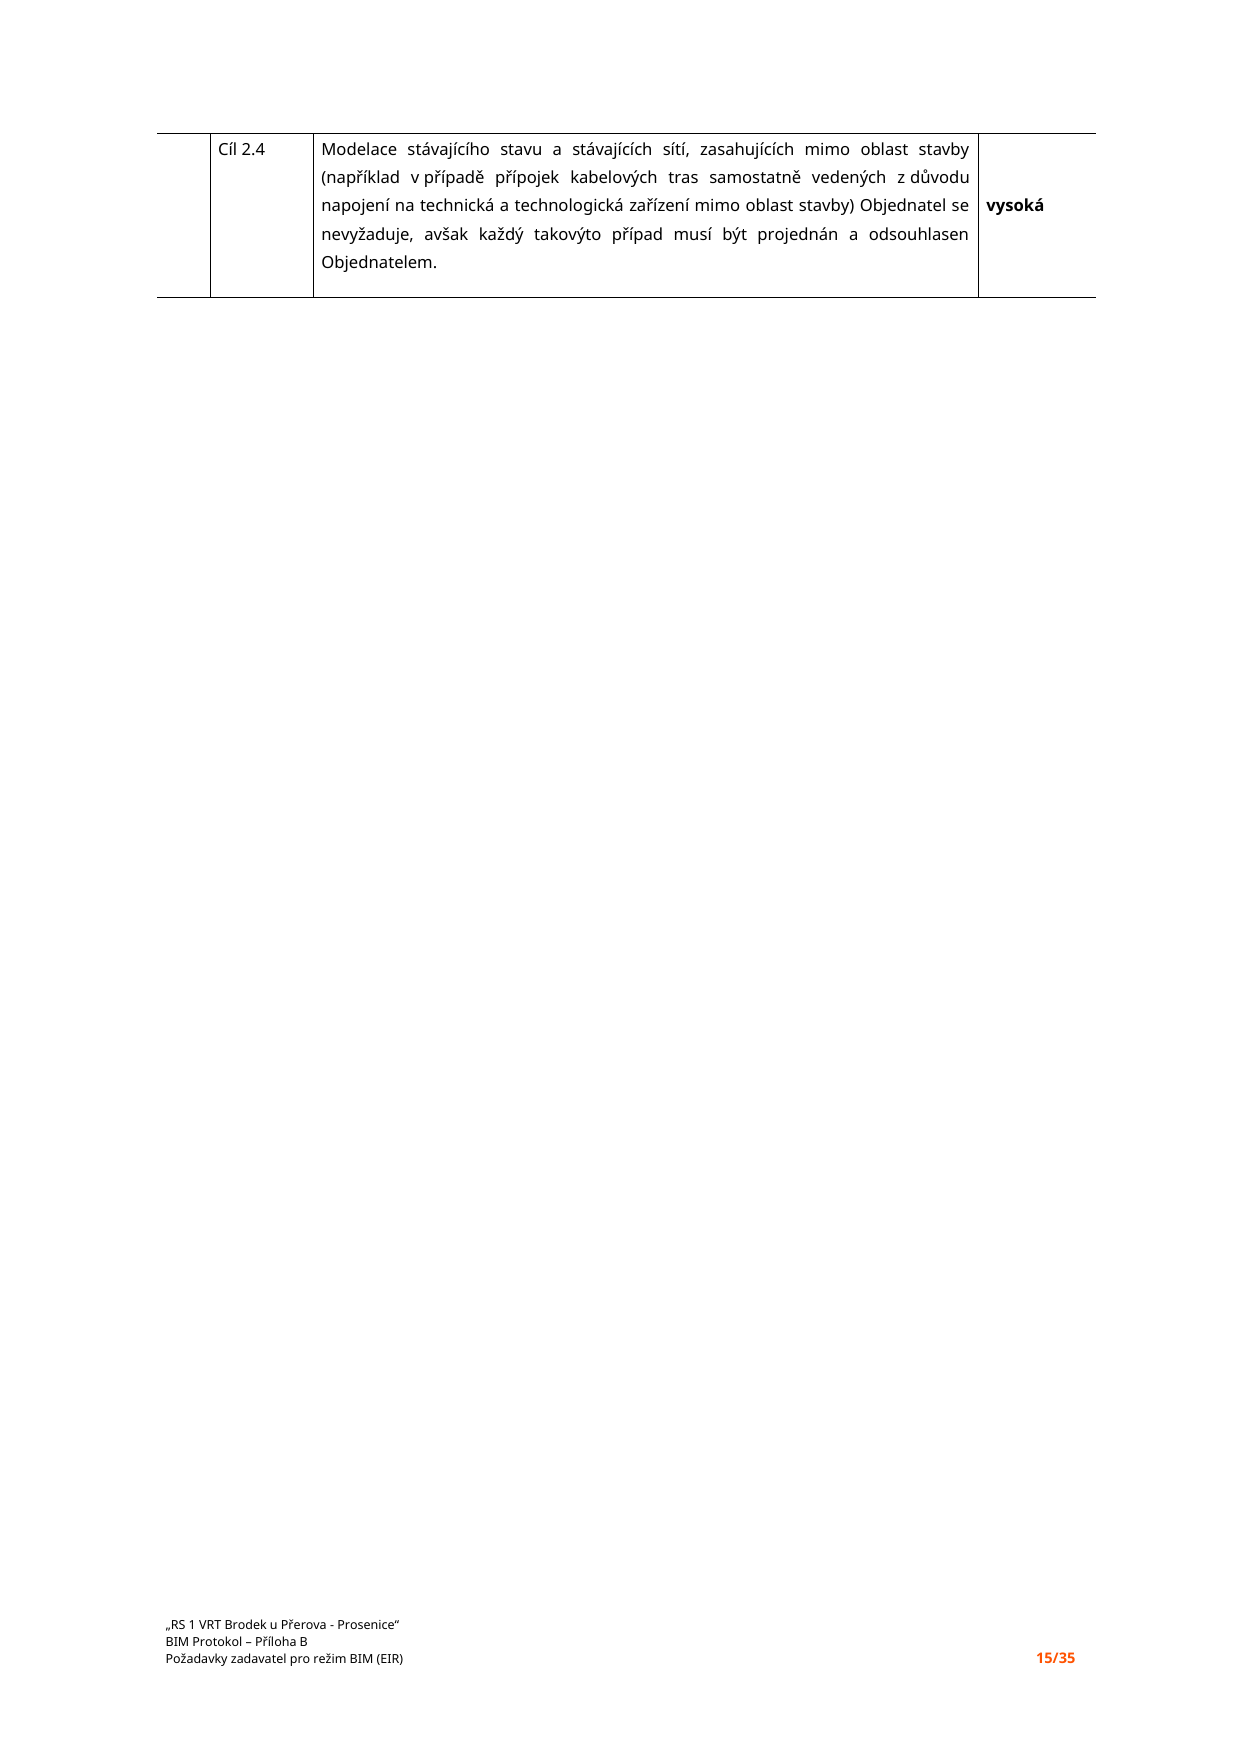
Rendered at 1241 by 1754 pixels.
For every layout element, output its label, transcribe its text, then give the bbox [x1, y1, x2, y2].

table_cell Cíl 2.4 [211, 134, 313, 297]
table_cell vysoká [979, 134, 1096, 297]
table_cell Modelace stávajícího stavu a stávajících sítí, zasahujících mimo oblast stavby (například v případě přípojek kabelových tras samostatně vedených z důvodu napojení na technická a technologická zařízení mimo oblast stavby) Objednatel se nevyžaduje, avšak každý takovýto případ musí být projednán a odsouhlasen Objednatelem. [314, 134, 978, 297]
